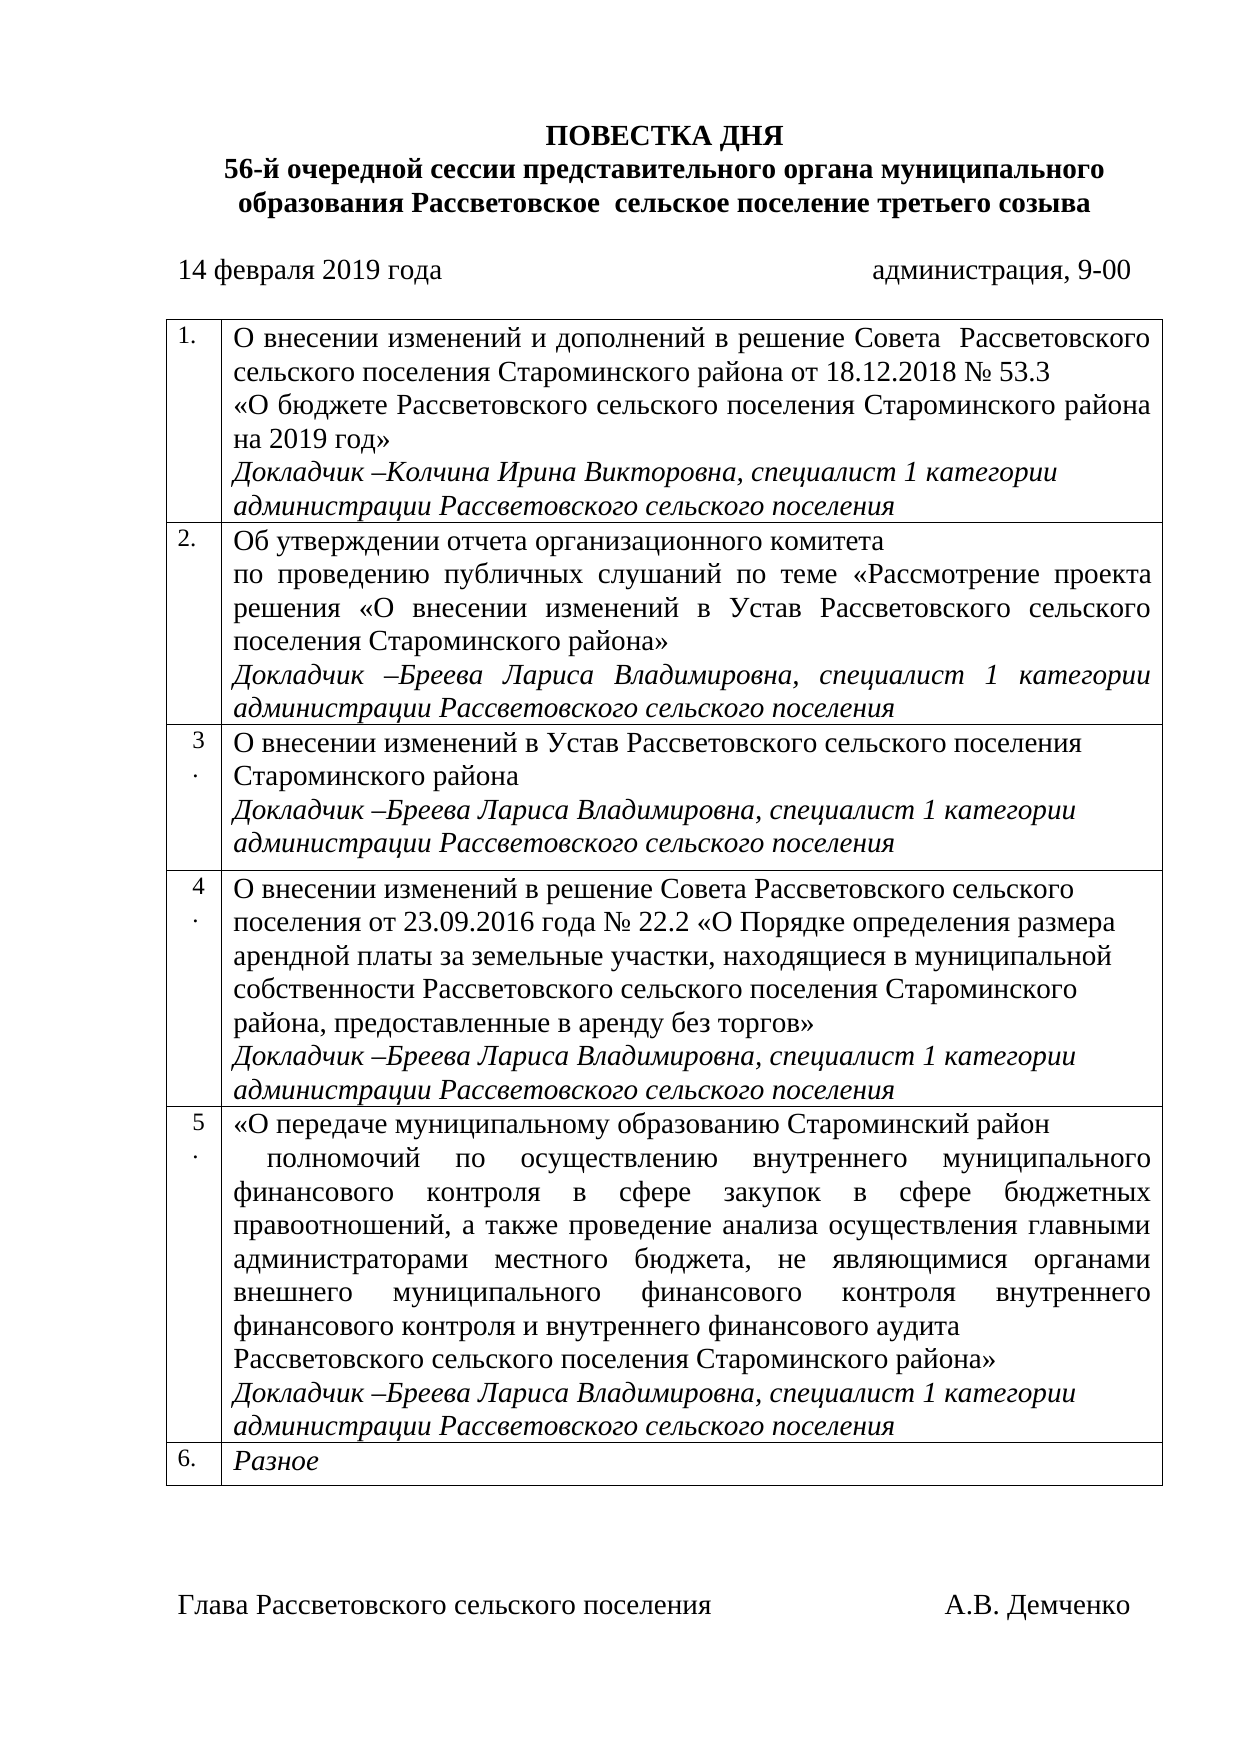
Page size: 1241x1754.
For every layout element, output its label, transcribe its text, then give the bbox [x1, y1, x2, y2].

table_cell 2. [167, 523, 221, 724]
table_header 1. [167, 320, 221, 522]
table_cell Об утверждении отчета организационного комитета по проведению публичных слушаний по теме «Рассмотрение проекта решения «О внесении изменений в Устав Рассветовского сельского поселения Староминского района» Докладчик –Бреева Лариса Владимировна, специалист 1 категории администрации Рассветовского сельского поселения [222, 523, 1162, 724]
table_cell О внесении изменений в решение Совета Рассветовского сельского поселения от 23.09.2016 года № 22.2 «О Порядке определения размера арендной платы за земельные участки, находящиеся в муниципальной собственности Рассветовского сельского поселения Староминского района, предоставленные в аренду без торгов» Докладчик –Бреева Лариса Владимировна, специалист 1 категории администрации Рассветовского сельского поселения [222, 871, 1162, 1106]
subtitle 56-й очередной сессии представительного органа муниципального образования Рассветовское сельское поселение третьего созыва [177, 152, 1152, 219]
table_cell 6. [167, 1443, 221, 1485]
table_cell «О передаче муниципальному образованию Староминский район полномочий по осуществлению внутреннего муниципального финансового контроля в сфере закупок в сфере бюджетных правоотношений, а также проведение анализа осуществления главными администраторами местного бюджета, не являющимися органами внешнего муниципального финансового контроля внутреннего финансового контроля и внутреннего финансового аудита Рассветовского сельского поселения Староминского района» Докладчик –Бреева Лариса Владимировна, специалист 1 категории администрации Рассветовского сельского поселения [222, 1107, 1162, 1442]
table_header О внесении изменений и дополнений в решение Совета Рассветовского сельского поселения Староминского района от 18.12.2018 № 53.3 «О бюджете Рассветовского сельского поселения Староминского района на 2019 год» Докладчик –Колчина Ирина Викторовна, специалист 1 категории администрации Рассветовского сельского поселения [222, 320, 1162, 522]
table_cell 5. [167, 1107, 221, 1442]
table_cell 4. [167, 871, 221, 1106]
table_cell Разное [222, 1443, 1162, 1485]
table_cell 3. [167, 725, 221, 870]
list Глава Рассветовского сельского поселения А.В. Демченко [177, 1587, 1152, 1621]
text 14 февраля 2019 года администрация, 9-00 [177, 252, 1152, 286]
table_cell О внесении изменений в Устав Рассветовского сельского поселения Староминского района Докладчик –Бреева Лариса Владимировна, специалист 1 категории администрации Рассветовского сельского поселения [222, 725, 1162, 870]
subtitle ПОВЕСТКА ДНЯ [177, 118, 1152, 152]
